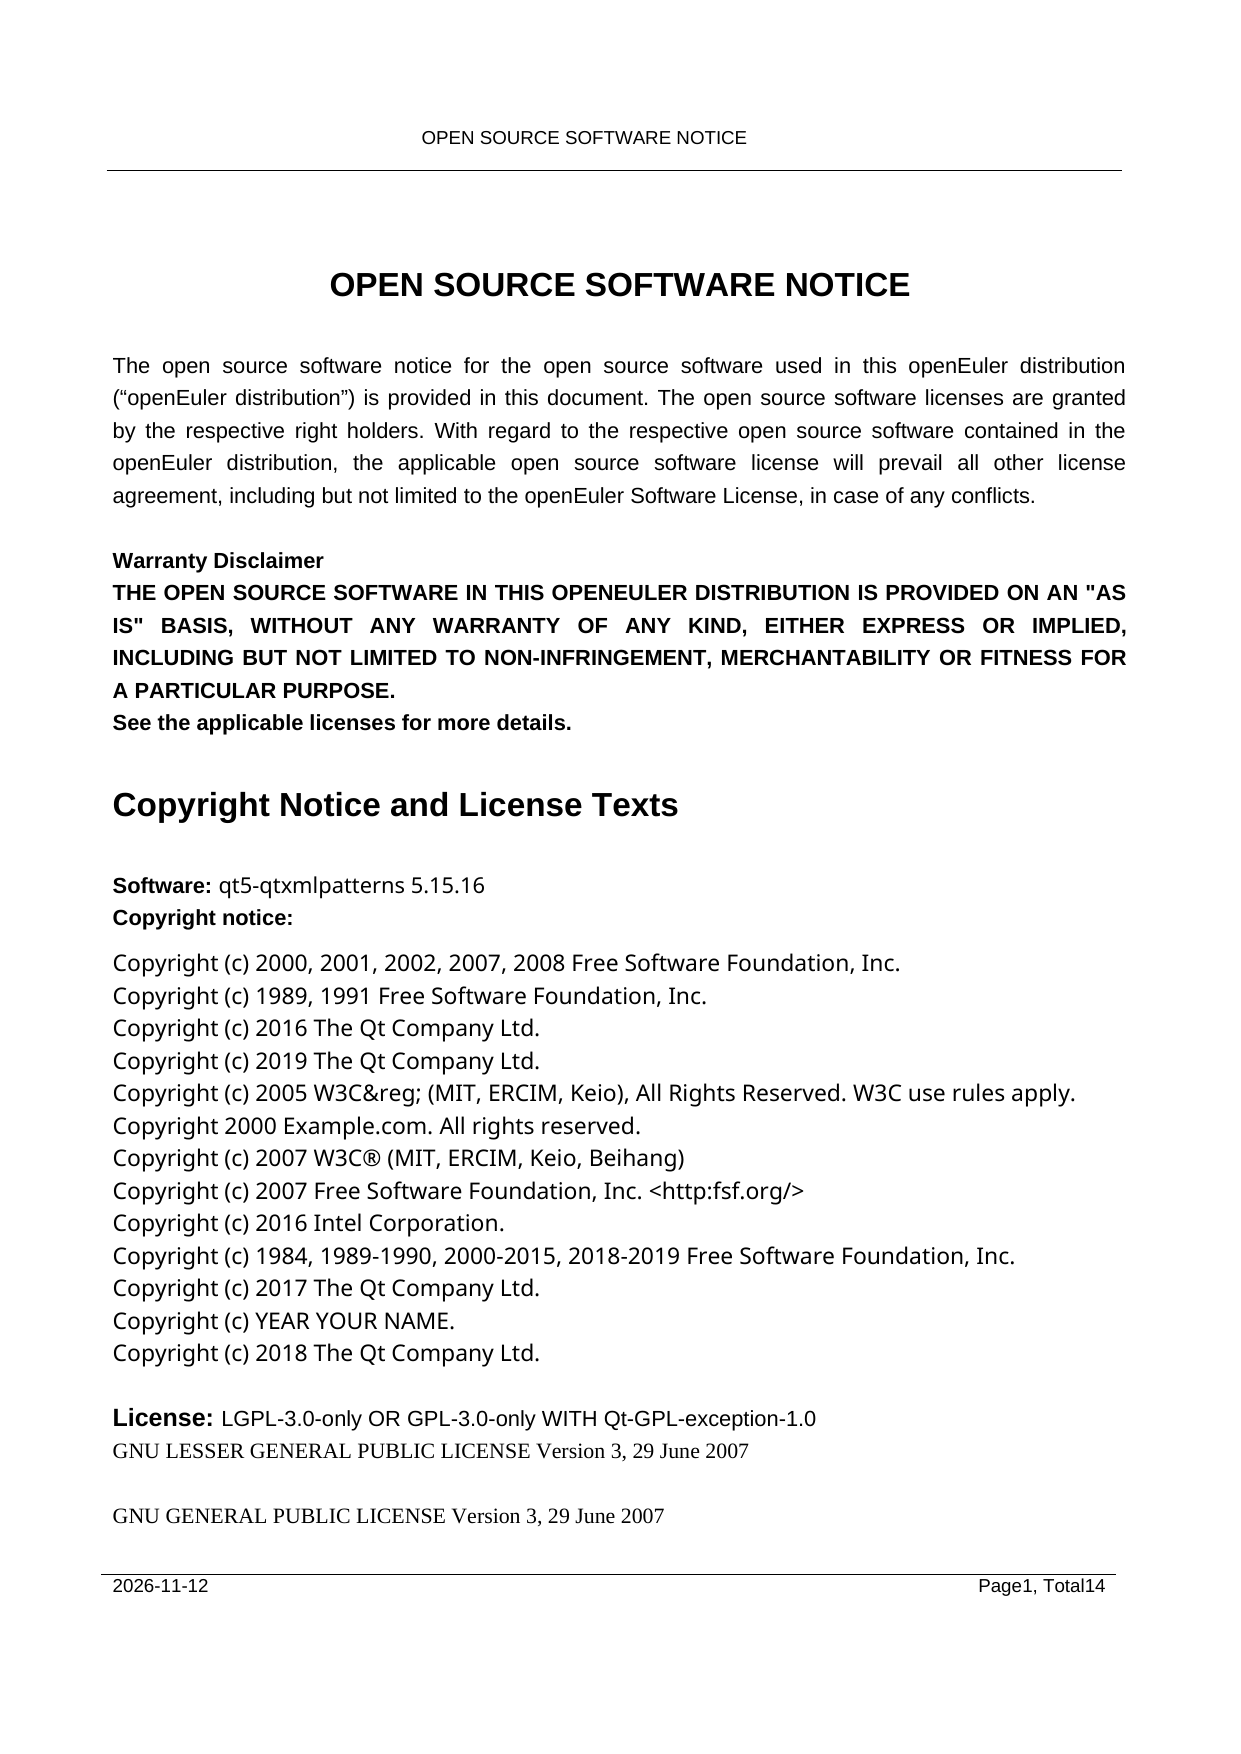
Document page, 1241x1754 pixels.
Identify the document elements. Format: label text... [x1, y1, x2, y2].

text License: LGPL-3.0-only OR GPL-3.0-only WITH Qt-GPL-exception-1.0 [112, 1402, 1128, 1434]
title Software: qt5-qtxmlpatterns 5.15.16 [112, 869, 1128, 901]
text Warranty Disclaimer [112, 544, 1128, 576]
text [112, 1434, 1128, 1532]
text Copyright notice: [112, 901, 1128, 934]
text Copyright (c) 2000, 2001, 2002, 2007, 2008 Free Software Foundation, Inc. Copyright (c) 1989, 1991 Free Software Foundation, Inc. Copyright (c) 2016 The Qt Company Ltd. Copyright (c) 2019 The Qt Company Ltd. Copyright (c) 2005 W3C&reg; (MIT, ERCIM, Keio), All Rights Reserved. W3C use rules apply. Copyright 2000 Example.com. All rights reserved. Copyright (c) 2007 W3C® (MIT, ERCIM, Keio, Beihang) Copyright (c) 2007 Free Software Foundation, Inc. <http:fsf.org/> Copyright (c) 2016 Intel Corporation. Copyright (c) 1984, 1989-1990, 2000-2015, 2018-2019 Free Software Foundation, Inc. Copyright (c) 2017 The Qt Company Ltd. Copyright (c) YEAR YOUR NAME. Copyright (c) 2018 The Qt Company Ltd. [112, 947, 1128, 1402]
text THE OPEN SOURCE SOFTWARE IN THIS OPENEULER DISTRIBUTION IS PROVIDED ON AN "AS IS" BASIS, WITHOUT ANY WARRANTY OF ANY KIND, EITHER EXPRESS OR IMPLIED, INCLUDING BUT NOT LIMITED TO NON-INFRINGEMENT, MERCHANTABILITY OR FITNESS FOR A PARTICULAR PURPOSE. See the applicable licenses for more details. [112, 576, 1128, 739]
text OPEN SOURCE SOFTWARE NOTICE [112, 251, 1128, 316]
text Copyright Notice and License Texts [112, 771, 1128, 836]
text The open source software notice for the open source software used in this openEuler distribution (“openEuler distribution”) is provided in this document. The open source software licenses are granted by the respective right holders. With regard to the respective open source software contained in the openEuler distribution, the applicable open source software license will prevail all other license agreement, including but not limited to the openEuler Software License, in case of any conflicts. [112, 349, 1128, 511]
